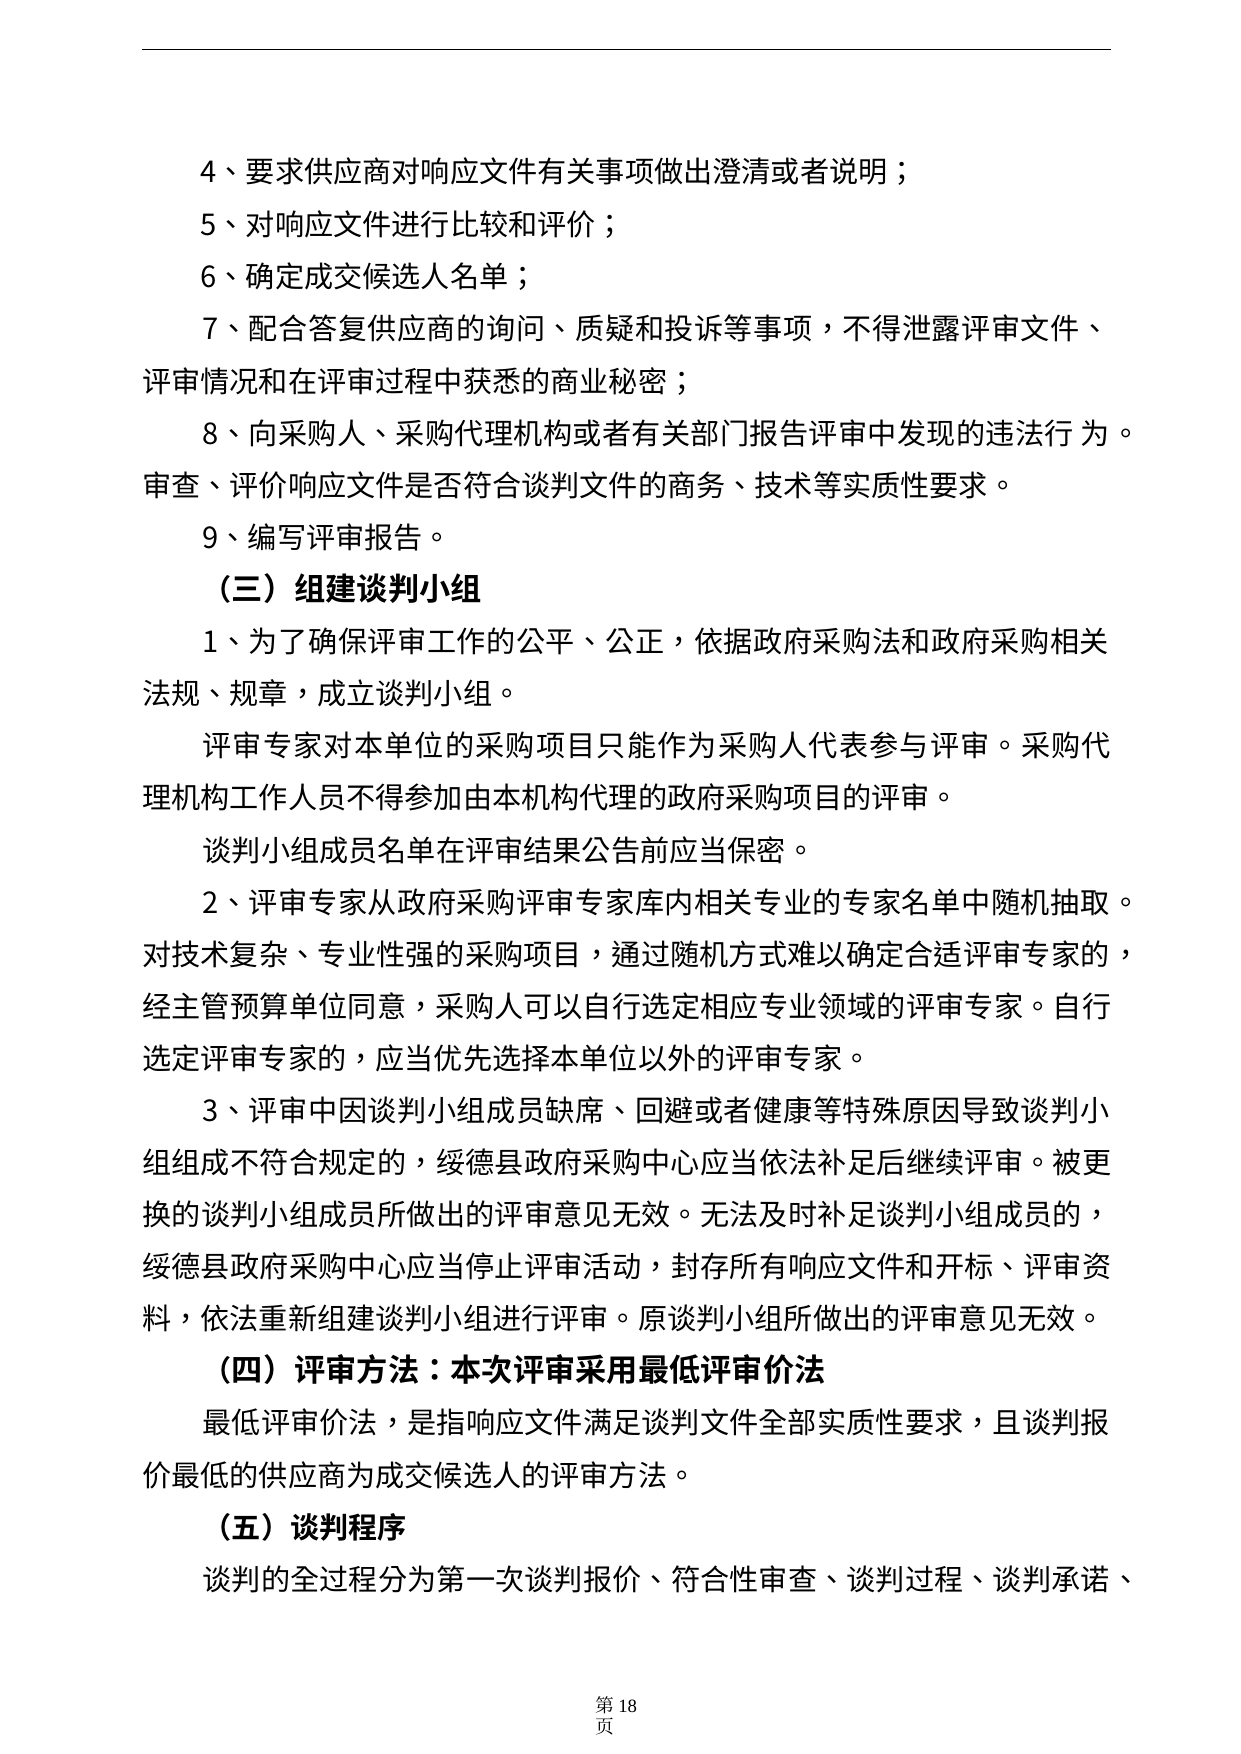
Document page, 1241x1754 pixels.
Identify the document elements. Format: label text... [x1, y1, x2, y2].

text 9、编写评审报告。 [142, 507, 1111, 559]
text 最低评审价法，是指响应文件满足谈判文件全部实质性要求，且谈判报价最低的供应商为成交候选人的评审方法。 [142, 1392, 1111, 1496]
text 6、确定成交候选人名单； [142, 245, 1111, 298]
subtitle （三）组建谈判小组 [142, 559, 1111, 611]
text 5、对响应文件进行比较和评价； [142, 193, 1111, 245]
text 1、为了确保评审工作的公平、公正，依据政府采购法和政府采购相关 法规、规章，成立谈判小组。 [142, 611, 1111, 715]
text 2、评审专家从政府采购评审专家库内相关专业的专家名单中随机抽取。对技术复杂、专业性强的采购项目，通过随机方式难以确定合适评审专家的，经主管预算单位同意，采购人可以自行选定相应专业领域的评审专家。自行选定评审专家的，应当优先选择本单位以外的评审专家。 [142, 871, 1111, 1080]
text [142, 1548, 1111, 1601]
text 7、配合答复供应商的询问、质疑和投诉等事项，不得泄露评审文件、 评审情况和在评审过程中获悉的商业秘密； [142, 298, 1111, 403]
text 4、要求供应商对响应文件有关事项做出澄清或者说明； [142, 141, 1111, 193]
text 谈判小组成员名单在评审结果公告前应当保密。 [142, 819, 1111, 871]
text 评审专家对本单位的采购项目只能作为采购人代表参与评审。采购代 理机构工作人员不得参加由本机构代理的政府采购项目的评审。 [142, 715, 1111, 819]
text 3、评审中因谈判小组成员缺席、回避或者健康等特殊原因导致谈判小 组组成不符合规定的，绥德县政府采购中心应当依法补足后继续评审。被更换的谈判小组成员所做出的评审意见无效。无法及时补足谈判小组成员的，绥德县政府采购中心应当停止评审活动，封存所有响应文件和开标、评审资料，依法重新组建谈判小组进行评审。原谈判小组所做出的评审意见无效。 [142, 1080, 1111, 1340]
subtitle （四）评审方法：本次评审采用最低评审价法 [142, 1340, 1111, 1392]
subtitle （五）谈判程序 [142, 1496, 1111, 1548]
text 8、向采购人、采购代理机构或者有关部门报告评审中发现的违法行 为。审查、评价响应文件是否符合谈判文件的商务、技术等实质性要求。 [142, 403, 1111, 507]
